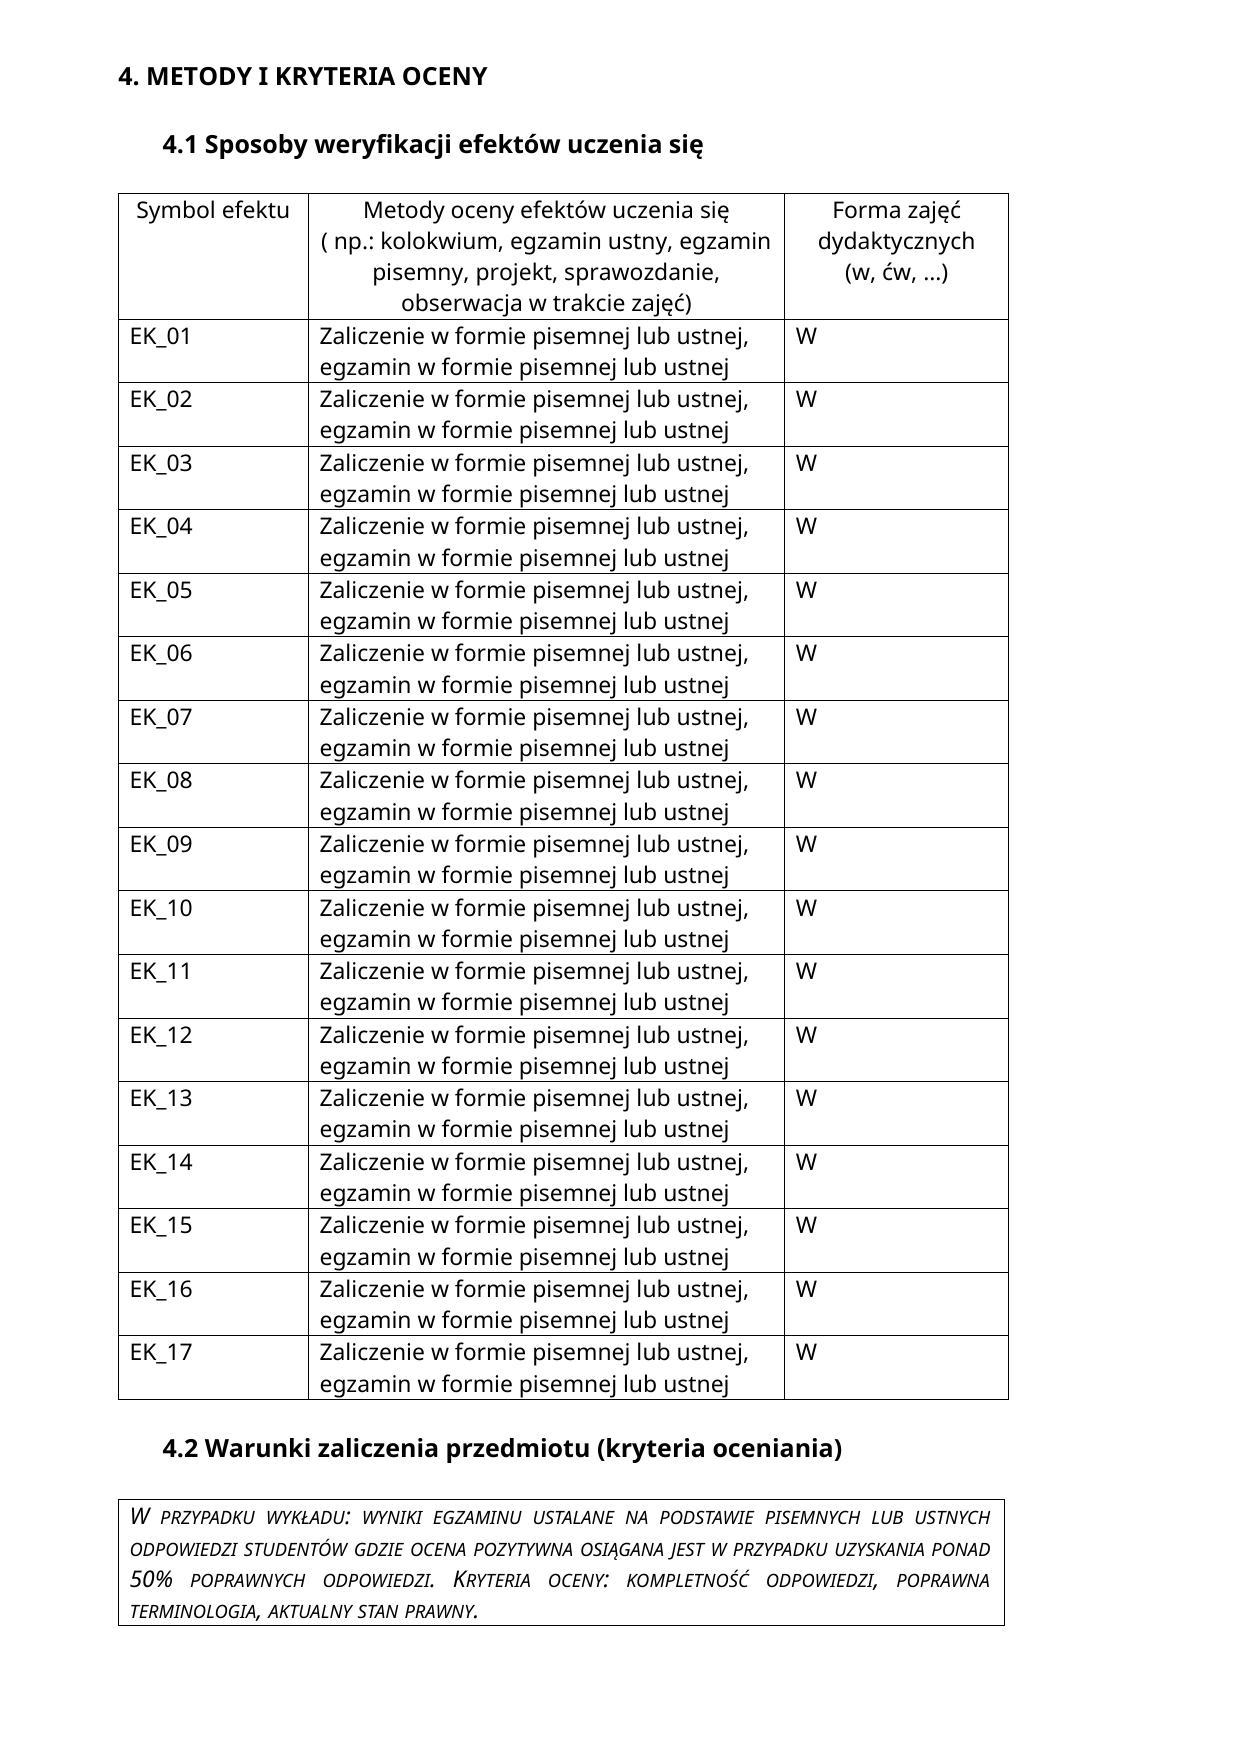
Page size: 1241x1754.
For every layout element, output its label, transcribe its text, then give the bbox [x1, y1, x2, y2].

table_cell Zaliczenie w formie pisemnej lub ustnej, egzamin w formie pisemnej lub ustnej [309, 701, 784, 763]
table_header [119, 1500, 1004, 1625]
table_cell W [785, 1336, 1008, 1399]
table_cell Zaliczenie w formie pisemnej lub ustnej, egzamin w formie pisemnej lub ustnej [309, 383, 784, 446]
table_cell Zaliczenie w formie pisemnej lub ustnej, egzamin w formie pisemnej lub ustnej [309, 1019, 784, 1081]
table_cell Zaliczenie w formie pisemnej lub ustnej, egzamin w formie pisemnej lub ustnej [309, 764, 784, 827]
table_header Metody oceny efektów uczenia się ( np.: kolokwium, egzamin ustny, egzamin pisemny, projekt, sprawozdanie, obserwacja w trakcie zajęć) [309, 194, 784, 318]
table_cell EK_07 [119, 701, 308, 763]
table_cell EK_11 [119, 955, 308, 1017]
table_cell W [785, 637, 1008, 700]
table_cell EK_13 [119, 1082, 308, 1144]
table_cell EK_04 [119, 510, 308, 573]
table_cell EK_08 [119, 764, 308, 827]
table_cell EK_12 [119, 1019, 308, 1081]
table_cell Zaliczenie w formie pisemnej lub ustnej, egzamin w formie pisemnej lub ustnej [309, 828, 784, 890]
table_cell W [785, 955, 1008, 1017]
table_cell Zaliczenie w formie pisemnej lub ustnej, egzamin w formie pisemnej lub ustnej [309, 447, 784, 509]
table_cell W [785, 1146, 1008, 1208]
text 4.2 Warunki zaliczenia przedmiotu (kryteria oceniania) [162, 1431, 1122, 1465]
table_cell Zaliczenie w formie pisemnej lub ustnej, egzamin w formie pisemnej lub ustnej [309, 574, 784, 636]
table_cell W [785, 320, 1008, 382]
table_cell W [785, 447, 1008, 509]
table_cell Zaliczenie w formie pisemnej lub ustnej, egzamin w formie pisemnej lub ustnej [309, 891, 784, 954]
table_cell Zaliczenie w formie pisemnej lub ustnej, egzamin w formie pisemnej lub ustnej [309, 1336, 784, 1399]
table_cell EK_01 [119, 320, 308, 382]
table_cell W [785, 828, 1008, 890]
table_cell EK_17 [119, 1336, 308, 1399]
table_header Symbol efektu [119, 194, 308, 318]
table_cell EK_14 [119, 1146, 308, 1208]
table_cell W [785, 1273, 1008, 1335]
table_cell W [785, 383, 1008, 446]
table_cell EK_02 [119, 383, 308, 446]
table_cell Zaliczenie w formie pisemnej lub ustnej, egzamin w formie pisemnej lub ustnej [309, 510, 784, 573]
table_cell W [785, 1019, 1008, 1081]
table_cell W [785, 510, 1008, 573]
table_cell Zaliczenie w formie pisemnej lub ustnej, egzamin w formie pisemnej lub ustnej [309, 637, 784, 700]
text 4.1 Sposoby weryfikacji efektów uczenia się [162, 127, 1122, 161]
table_cell W [785, 1209, 1008, 1272]
table_cell Zaliczenie w formie pisemnej lub ustnej, egzamin w formie pisemnej lub ustnej [309, 955, 784, 1017]
table_cell Zaliczenie w formie pisemnej lub ustnej, egzamin w formie pisemnej lub ustnej [309, 1273, 784, 1335]
table_cell W [785, 764, 1008, 827]
table_cell Zaliczenie w formie pisemnej lub ustnej, egzamin w formie pisemnej lub ustnej [309, 1082, 784, 1144]
table_cell EK_16 [119, 1273, 308, 1335]
table_cell Zaliczenie w formie pisemnej lub ustnej, egzamin w formie pisemnej lub ustnej [309, 1146, 784, 1208]
table_cell Zaliczenie w formie pisemnej lub ustnej, egzamin w formie pisemnej lub ustnej [309, 320, 784, 382]
text 4. METODY I KRYTERIA OCENY [118, 59, 1122, 93]
table_cell EK_09 [119, 828, 308, 890]
table_cell W [785, 701, 1008, 763]
table_cell EK_05 [119, 574, 308, 636]
table_cell Zaliczenie w formie pisemnej lub ustnej, egzamin w formie pisemnej lub ustnej [309, 1209, 784, 1272]
table_cell EK_06 [119, 637, 308, 700]
table_cell EK_10 [119, 891, 308, 954]
table_cell EK_03 [119, 447, 308, 509]
table_header Forma zajęć dydaktycznych (w, ćw, …) [785, 194, 1008, 318]
table_cell W [785, 1082, 1008, 1144]
table_cell W [785, 574, 1008, 636]
table_cell EK_15 [119, 1209, 308, 1272]
table_cell W [785, 891, 1008, 954]
